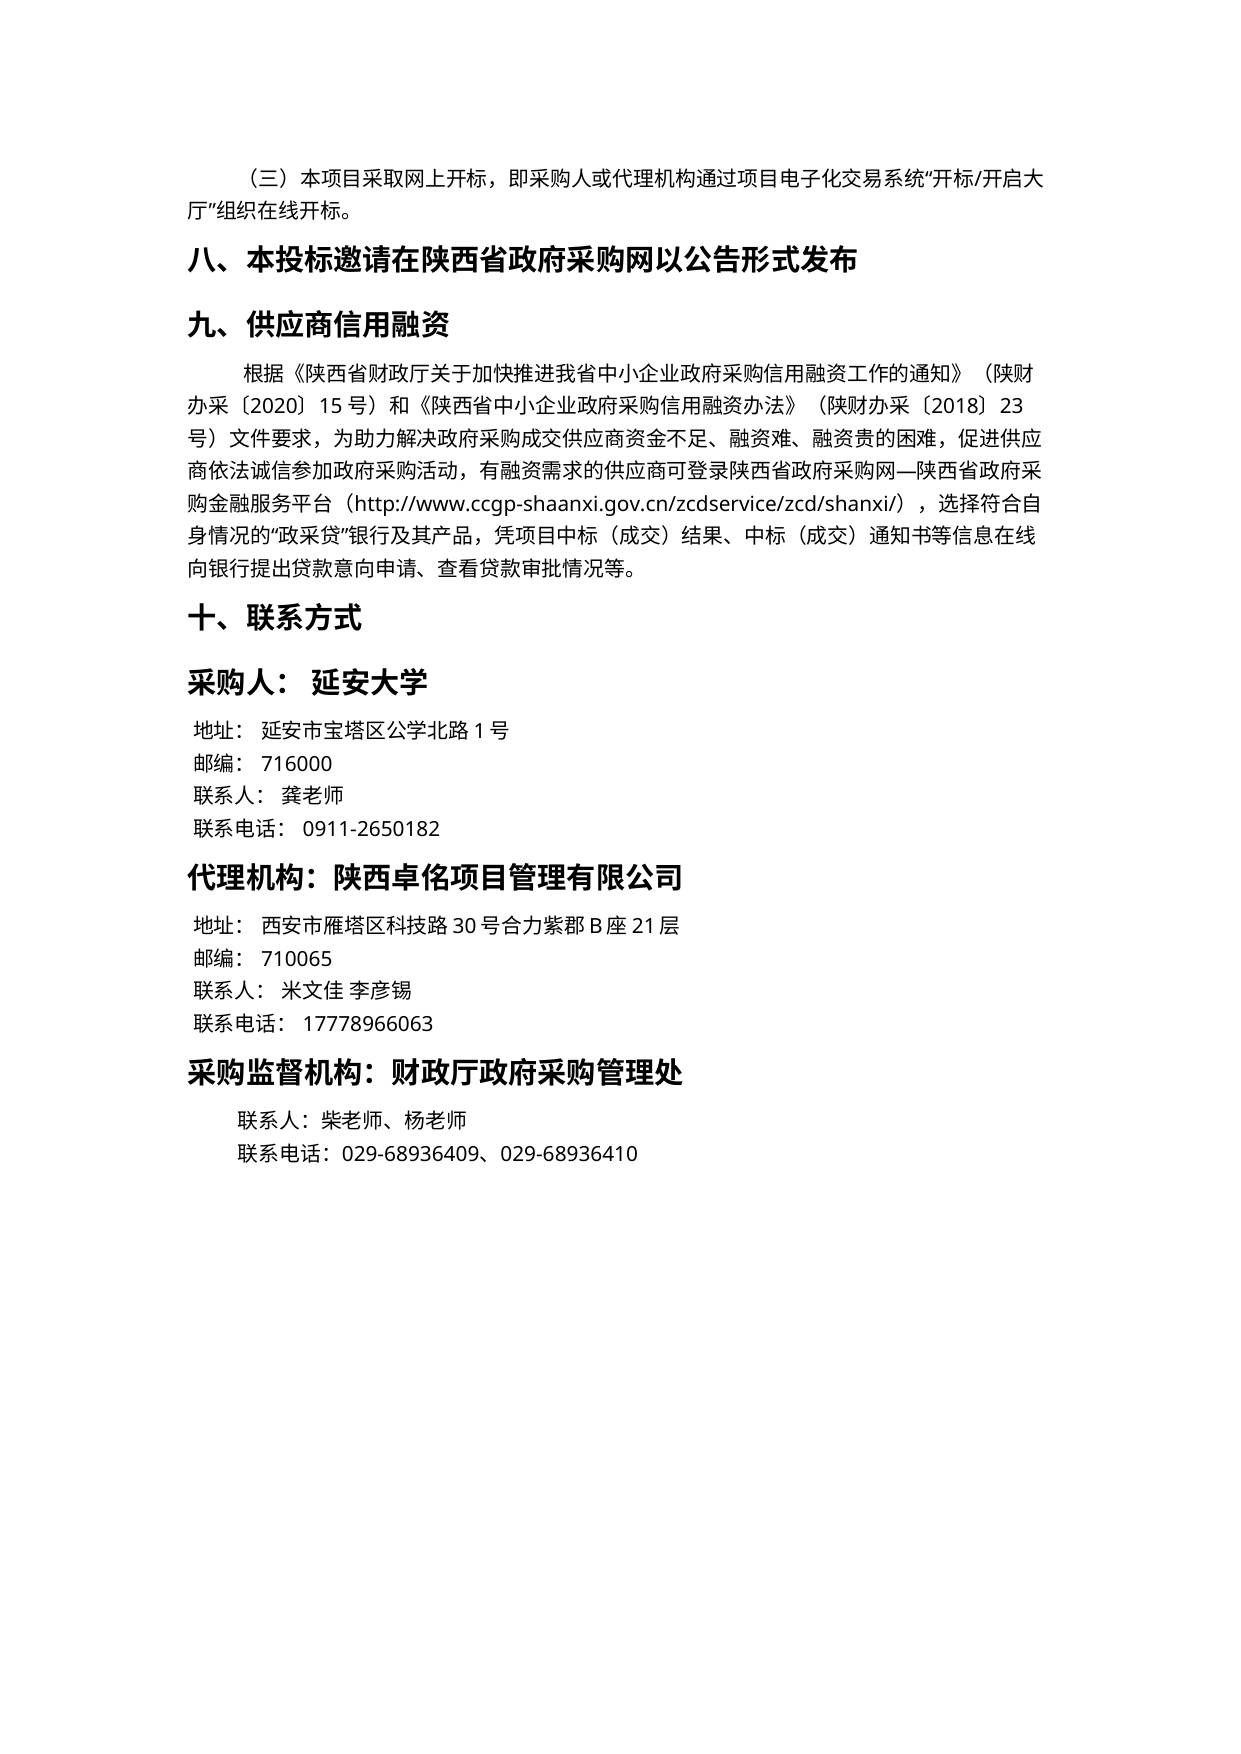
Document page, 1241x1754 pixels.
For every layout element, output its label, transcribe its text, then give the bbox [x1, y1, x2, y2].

text 邮编： 710065 [187, 942, 1053, 974]
text 地址： 延安市宝塔区公学北路1号 [187, 714, 1053, 747]
text 联系电话： 0911-2650182 [187, 812, 1053, 844]
text 联系人： 米文佳 李彦锡 [187, 974, 1053, 1007]
text 联系人：柴老师、杨老师 [187, 1104, 1053, 1137]
text 地址： 西安市雁塔区科技路30号合力紫郡B座21层 [187, 909, 1053, 942]
text 联系电话： 17778966063 [187, 1007, 1053, 1039]
text 联系人： 龚老师 [187, 779, 1053, 812]
text 邮编： 716000 [187, 747, 1053, 779]
text 采购监督机构：财政厅政府采购管理处 [187, 1039, 1053, 1104]
text 九、供应商信用融资 [187, 292, 1053, 357]
text 联系电话：029-68936409、029-68936410 [187, 1137, 1053, 1169]
text （三）本项目采取网上开标，即采购人或代理机构通过项目电子化交易系统“开标/开启大厅”组织在线开标。 [187, 162, 1053, 227]
text 八、本投标邀请在陕西省政府采购网以公告形式发布 [187, 227, 1053, 292]
text 代理机构：陕西卓佲项目管理有限公司 [187, 844, 1053, 909]
text 采购人： 延安大学 [187, 649, 1053, 714]
text 十、联系方式 [187, 584, 1053, 649]
text 根据《陕西省财政厅关于加快推进我省中小企业政府采购信用融资工作的通知》（陕财办采〔2020〕15 号）和《陕西省中小企业政府采购信用融资办法》（陕财办采〔2018〕23 号）文件要求，为助力解决政府采购成交供应商资金不足、融资难、融资贵的困难，促进供应商依法诚信参加政府采购活动，有融资需求的供应商可登录陕西省政府采购网—陕西省政府采购金融服务平台（http://www.ccgp-shaanxi.gov.cn/zcdservice/zcd/shanxi/），选择符合自身情况的“政采贷”银行及其产品，凭项目中标（成交）结果、中标（成交）通知书等信息在线向银行提出贷款意向申请、查看贷款审批情况等。 [187, 357, 1053, 584]
